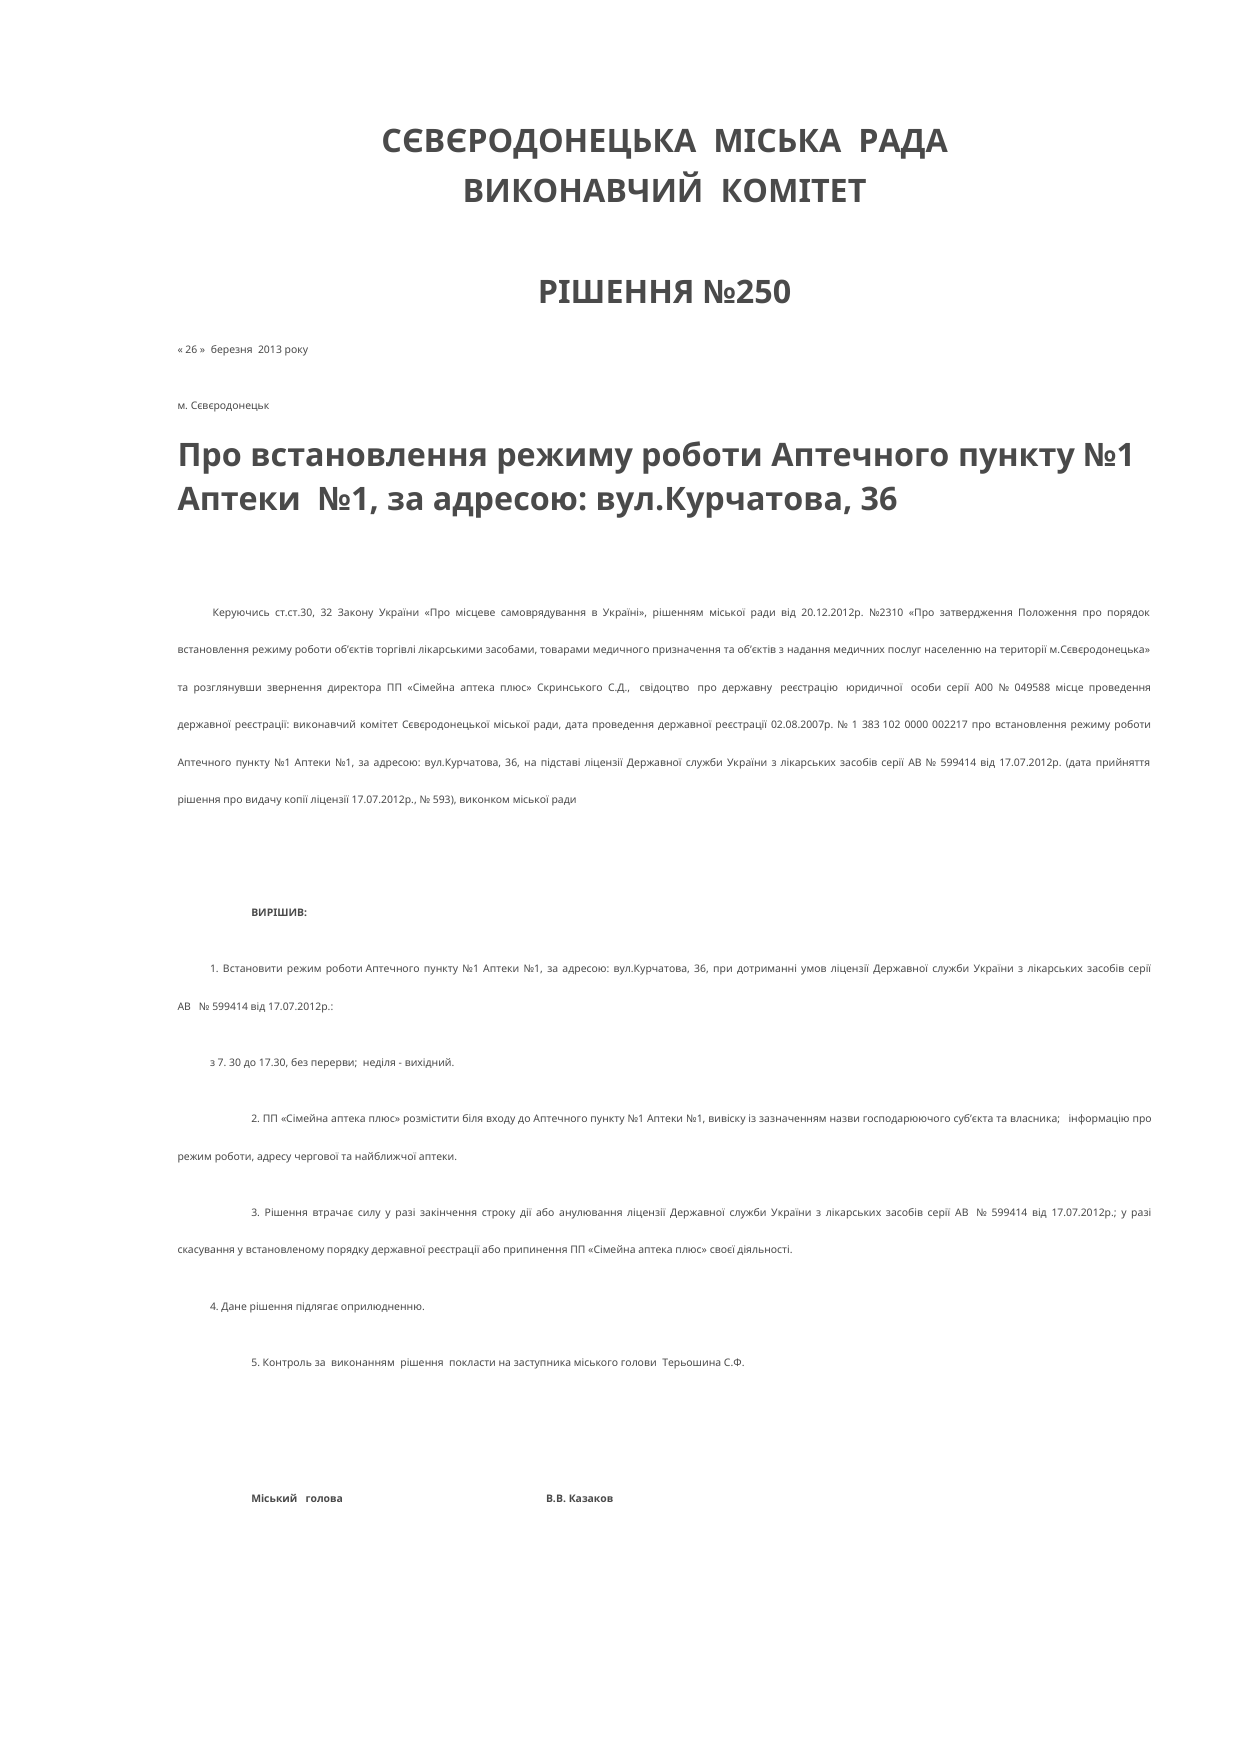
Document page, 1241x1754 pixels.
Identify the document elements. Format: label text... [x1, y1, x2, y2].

text 1. Встановити режим роботи Аптечного пункту №1 Аптеки №1, за адресою: вул.Курчатова, 36, при дотриманні умов ліцензії Державної служби України з лікарських засобів серії АВ № 599414 від 17.07.2012р.: [177, 938, 1152, 1013]
text Міський голова В.В. Казаков [177, 1484, 1152, 1505]
text CЄВЄРОДОНЕЦЬКА МІСЬКА РАДА [177, 118, 1152, 162]
text Керуючись ст.ст.30, 32 Закону України «Про місцеве самоврядування в Україні», рішенням міської ради від 20.12.2012р. №2310 «Про затвердження Положення про порядок встановлення режиму роботи об’єктів торгівлі лікарськими засобами, товарами медичного призначення та об’єктів з надання медичних послуг населенню на території м.Сєвєродонецька» та розглянувши звернення директора ПП «Сімейна аптека плюс» Скринського С.Д., свідоцтво про державну реєстрацію юридичної особи серії А00 № 049588 місце проведення державної реєстрації: виконавчий комітет Сєвєродонецької міської ради, дата проведення державної реєстрації 02.08.2007р. № 1 383 102 0000 002217 про встановлення режиму роботи Аптечного пункту №1 Аптеки №1, за адресою: вул.Курчатова, 36, на підставі ліцензії Державної служби України з лікарських засобів серії АВ № 599414 від 17.07.2012р. (дата прийняття рішення про видачу копії ліцензії 17.07.2012р., № 593), виконком міської ради [177, 582, 1152, 807]
text 4. Дане рішення підлягає оприлюдненню. [177, 1276, 1152, 1313]
text 5. Контроль за виконанням рішення покласти на заступника міського голови Терьошина С.Ф. [177, 1332, 1152, 1369]
text м. Сєвєродонецьк [177, 375, 1152, 413]
text ВИКОНАВЧИЙ КОМІТЕТ [177, 168, 1152, 212]
text Про встановлення режиму роботи Аптечного пункту №1 Аптеки №1, за адресою: вул.Курчатова, 36 [177, 431, 1152, 519]
text з 7. 30 до 17.30, без перерви; неділя - вихідний. [177, 1032, 1152, 1069]
text 3. Рішення втрачає силу у разі закінчення строку дії або анулювання ліцензії Державної служби України з лікарських засобів серії АВ № 599414 від 17.07.2012р.; у разі скасування у встановленому порядку державної реєстрації або припинення ПП «Сімейна аптека плюс» своєї діяльності. [177, 1182, 1152, 1257]
text РІШЕННЯ №250 [177, 269, 1152, 313]
text 2. ПП «Сімейна аптека плюс» розмістити біля входу до Аптечного пункту №1 Аптеки №1, вивіску із зазначенням назви господарюючого суб’єкта та власника; інформацію про режим роботи, адресу чергової та найближчої аптеки. [177, 1088, 1152, 1163]
text « 26 » березня 2013 року [177, 319, 1152, 356]
text ВИРІШИВ: [177, 882, 1152, 919]
